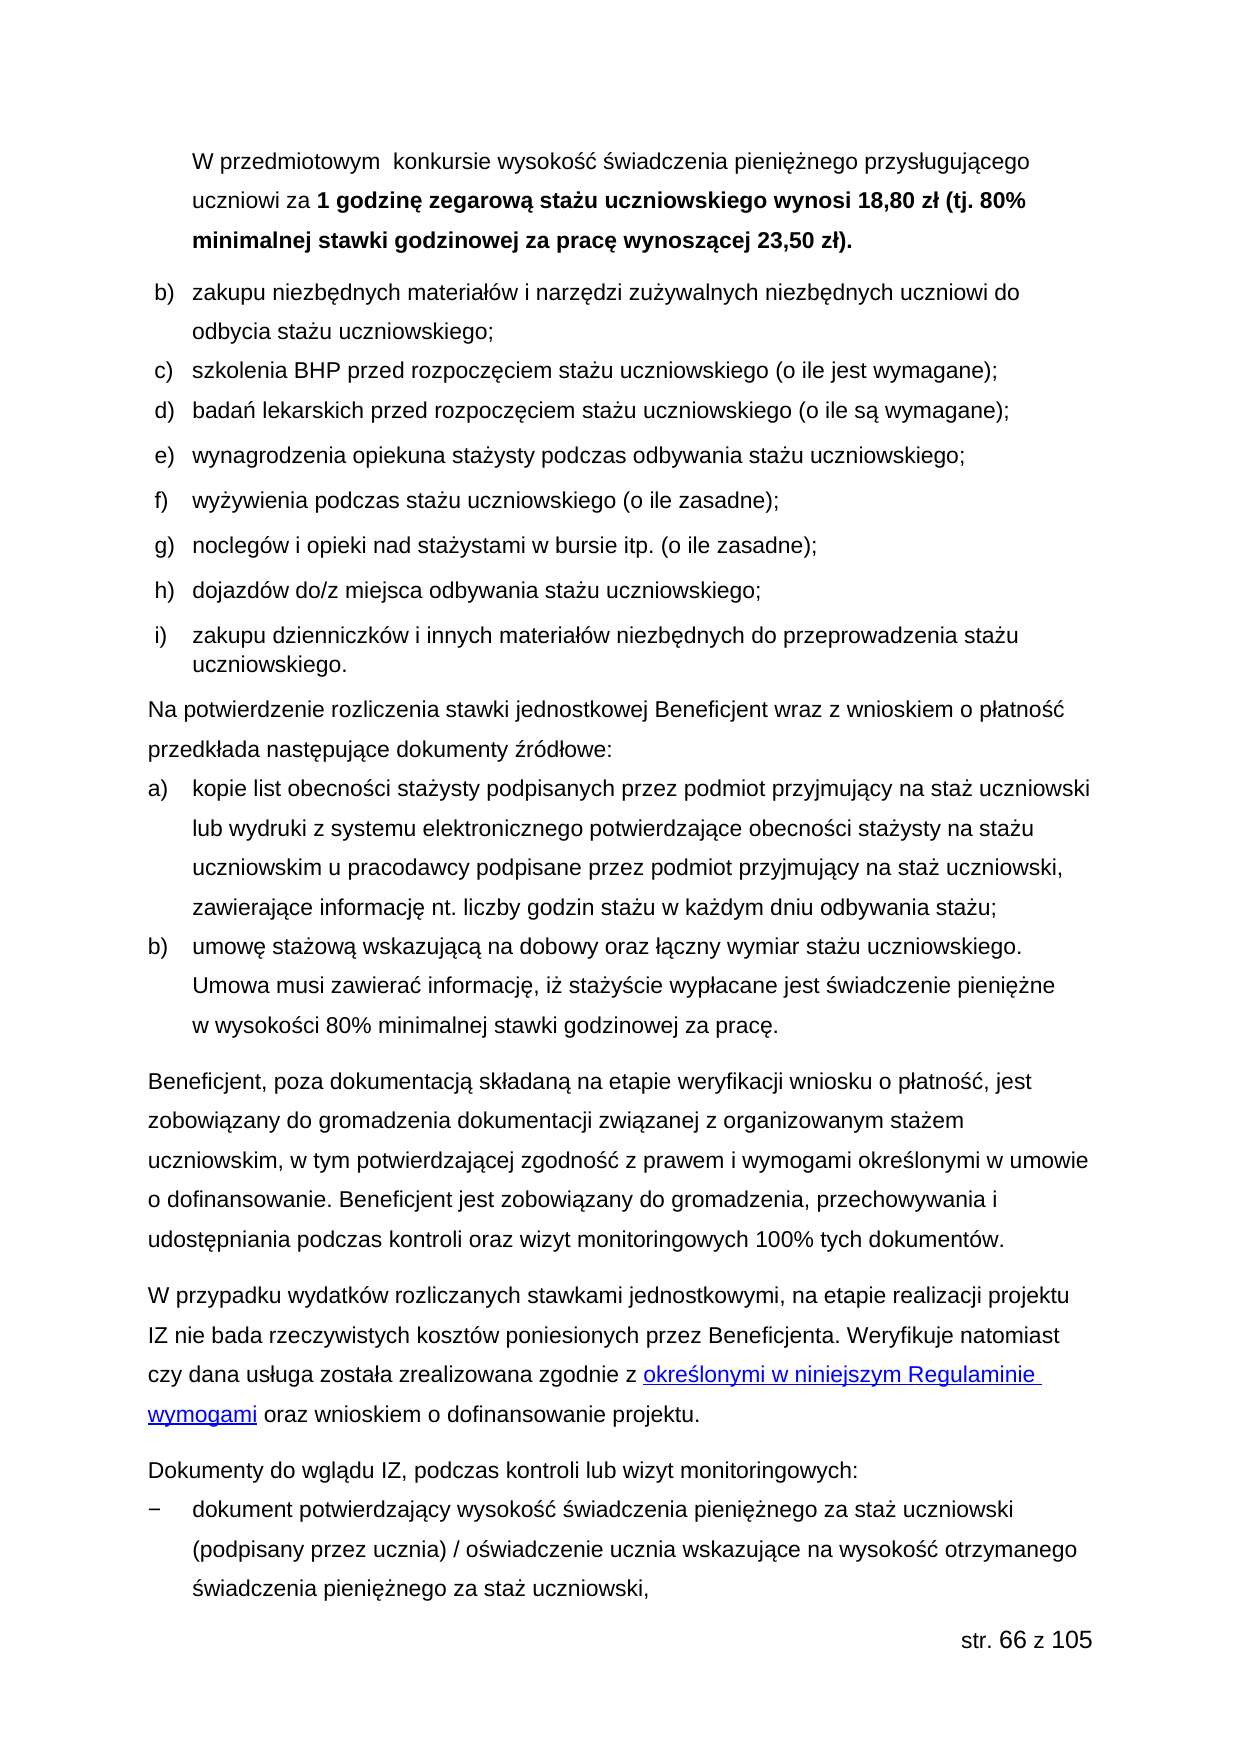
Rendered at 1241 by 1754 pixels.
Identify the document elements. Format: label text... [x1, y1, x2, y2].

text Dokumenty do wglądu IZ, podczas kontroli lub wizyt monitoringowych: [148, 1457, 1093, 1483]
text W przedmiotowym konkursie wysokość świadczenia pieniężnego przysługującego uczniowi za 1 godzinę zegarową stażu uczniowskiego wynosi 18,80 zł (tj. 80% minimalnej stawki godzinowej za pracę wynoszącej 23,50 zł). [192, 148, 1093, 253]
list szkolenia BHP przed rozpoczęciem stażu uczniowskiego (o ile jest wymagane); [154, 357, 1093, 384]
list kopie list obecności stażysty podpisanych przez podmiot przyjmujący na staż uczniowski lub wydruki z systemu elektronicznego potwierdzające obecności stażysty na stażu uczniowskim u pracodawcy podpisane przez podmiot przyjmujący na staż uczniowski, zawierające informację nt. liczby godzin stażu w każdym dniu odbywania stażu; [148, 775, 1093, 920]
list badań lekarskich przed rozpoczęciem stażu uczniowskiego (o ile są wymagane); [154, 397, 1093, 423]
list noclegów i opieki nad stażystami w bursie itp. (o ile zasadne); [154, 532, 1093, 559]
list wynagrodzenia opiekuna stażysty podczas odbywania stażu uczniowskiego; [154, 442, 1093, 468]
text Beneficjent, poza dokumentacją składaną na etapie weryfikacji wniosku o płatność, jest zobowiązany do gromadzenia dokumentacji związanej z organizowanym stażem uczniowskim, w tym potwierdzającej zgodność z prawem i wymogami określonymi w umowie o dofinansowanie. Beneficjent jest zobowiązany do gromadzenia, przechowywania i udostępniania podczas kontroli oraz wizyt monitoringowych 100% tych dokumentów. [148, 1068, 1093, 1252]
list dojazdów do/z miejsca odbywania stażu uczniowskiego; [154, 577, 1093, 604]
list umowę stażową wskazującą na dobowy oraz łączny wymiar stażu uczniowskiego. Umowa musi zawierać informację, iż stażyście wypłacane jest świadczenie pieniężne w wysokości 80% minimalnej stawki godzinowej za pracę. [148, 933, 1093, 1038]
list zakupu dzienniczków i innych materiałów niezbędnych do przeprowadzenia stażu uczniowskiego. [154, 622, 1093, 677]
list zakupu niezbędnych materiałów i narzędzi zużywalnych niezbędnych uczniowi do odbycia stażu uczniowskiego; [154, 278, 1093, 344]
list wyżywienia podczas stażu uczniowskiego (o ile zasadne); [154, 487, 1093, 513]
text W przypadku wydatków rozliczanych stawkami jednostkowymi, na etapie realizacji projektu IZ nie bada rzeczywistych kosztów poniesionych przez Beneficjenta. Weryfikuje natomiast czy dana usługa została zrealizowana zgodnie z określonymi w niniejszym Regulaminie wymogami oraz wnioskiem o dofinansowanie projektu. [148, 1282, 1093, 1427]
text Na potwierdzenie rozliczenia stawki jednostkowej Beneficjent wraz z wnioskiem o płatność przedkłada następujące dokumenty źródłowe: [148, 696, 1093, 762]
list dokument potwierdzający wysokość świadczenia pieniężnego za staż uczniowski (podpisany przez ucznia) / oświadczenie ucznia wskazujące na wysokość otrzymanego świadczenia pieniężnego za staż uczniowski, [148, 1496, 1093, 1601]
